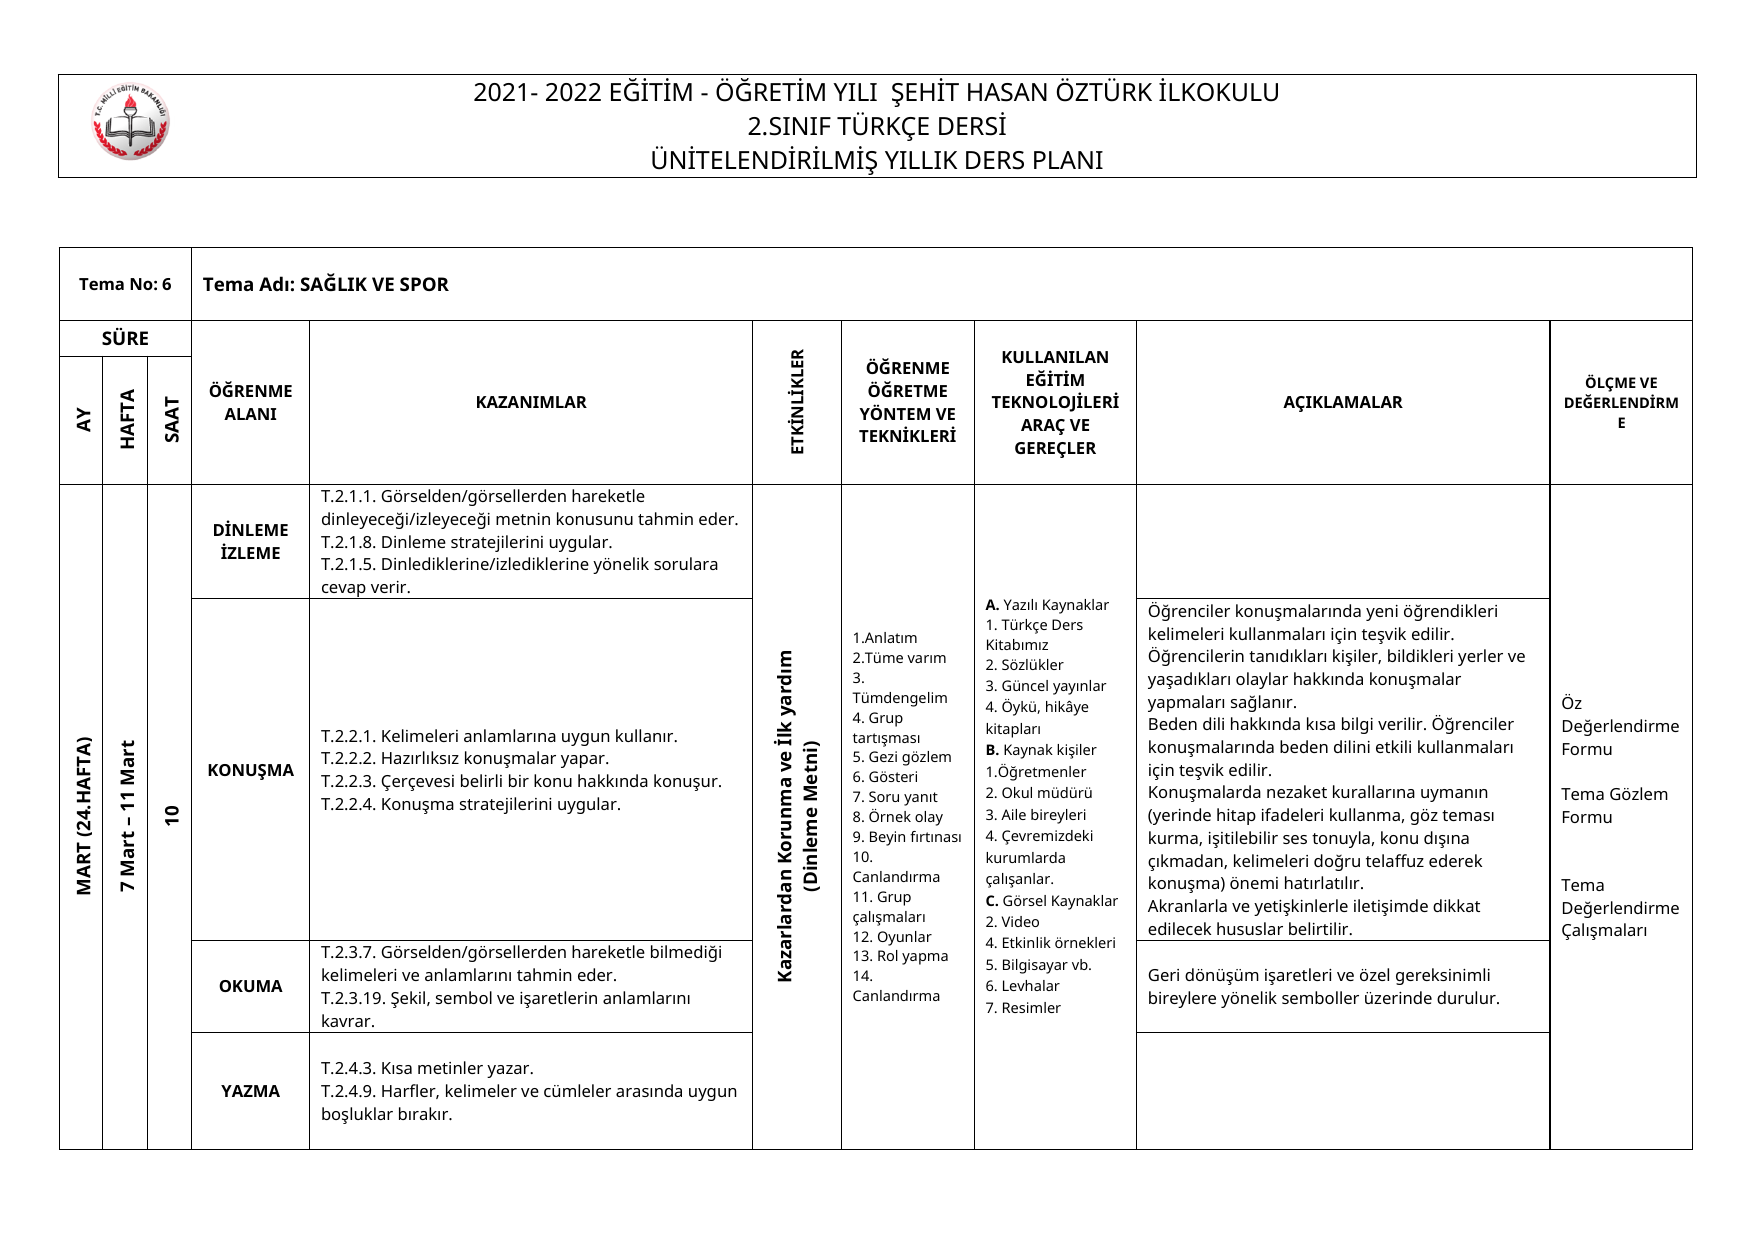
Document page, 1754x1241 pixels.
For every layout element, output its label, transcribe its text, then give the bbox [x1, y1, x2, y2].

table_cell [1137, 485, 1549, 598]
table_cell 1.Anlatım 2.Tüme varım 3. Tümdengelim 4. Grup tartışması 5. Gezi gözlem 6. Gösteri 7. Soru yanıt 8. Örnek olay 9. Beyin fırtınası 10. Canlandırma 11. Grup çalışmaları 12. Oyunlar 13. Rol yapma 14. Canlandırma [842, 485, 974, 1149]
table_cell ÖĞRENME ÖĞRETME YÖNTEM VE TEKNİKLERİ [842, 321, 974, 484]
table_cell ETKİNLİKLER [753, 321, 841, 484]
table_cell HAFTA [103, 357, 147, 484]
table_cell T.2.1.1. Görselden/görsellerden hareketle dinleyeceği/izleyeceği metnin konusunu tahmin eder. T.2.1.8. Dinleme stratejilerini uygular. T.2.1.5. Dinlediklerine/izlediklerine yönelik sorulara cevap verir. [310, 485, 752, 598]
table_cell DİNLEME İZLEME [192, 485, 309, 598]
table_cell ÖLÇME VE DEĞERLENDİRME [1551, 321, 1692, 484]
table_cell SÜRE [60, 321, 191, 356]
table_cell T.2.3.7. Görselden/görsellerden hareketle bilmediği kelimeleri ve anlamlarını tahmin eder. T.2.3.19. Şekil, sembol ve işaretlerin anlamlarını kavrar. [310, 941, 752, 1032]
table_cell SAAT [148, 357, 191, 484]
table_cell OKUMA [192, 941, 309, 1032]
table_cell MART (24.HAFTA) [60, 485, 102, 1149]
table_header Tema Adı: SAĞLIK VE SPOR [192, 248, 1692, 320]
table_cell 7 Mart – 11 Mart [103, 485, 147, 1149]
table_cell Öğrenciler konuşmalarında yeni öğrendikleri kelimeleri kullanmaları için teşvik edilir. Öğrencilerin tanıdıkları kişiler, bildikleri yerler ve yaşadıkları olaylar hakkında konuşmalar yapmaları sağlanır. Beden dili hakkında kısa bilgi verilir. Öğrenciler konuşmalarında beden dilini etkili kullanmaları için teşvik edilir. Konuşmalarda nezaket kurallarına uymanın (yerinde hitap ifadeleri kullanma, göz teması kurma, işitilebilir ses tonuyla, konu dışına çıkmadan, kelimeleri doğru telaffuz ederek konuşma) önemi hatırlatılır. Akranlarla ve yetişkinlerle iletişimde dikkat edilecek hususlar belirtilir. [1137, 599, 1549, 940]
table_cell KONUŞMA [192, 599, 309, 940]
table_cell Geri dönüşüm işaretleri ve özel gereksinimli bireylere yönelik semboller üzerinde durulur. [1137, 941, 1549, 1032]
table_cell KULLANILAN EĞİTİM TEKNOLOJİLERİ ARAÇ VE GEREÇLER [975, 321, 1136, 484]
picture [85, 77, 175, 167]
table_cell ÖĞRENME ALANI [192, 321, 309, 484]
table_header Tema No: 6 [60, 248, 191, 320]
table_cell YAZMA [192, 1033, 309, 1149]
table_cell A. Yazılı Kaynaklar 1. Türkçe Ders Kitabımız 2. Sözlükler 3. Güncel yayınlar 4. Öykü, hikâye kitapları B. Kaynak kişiler 1.Öğretmenler 2. Okul müdürü 3. Aile bireyleri 4. Çevremizdeki kurumlarda çalışanlar. C. Görsel Kaynaklar 2. Video 4. Etkinlik örnekleri 5. Bilgisayar vb. 6. Levhalar 7. Resimler [975, 485, 1136, 1149]
table_cell Öz Değerlendirme Formu Tema Gözlem Formu Tema Değerlendirme Çalışmaları [1551, 485, 1692, 1149]
table_cell [1137, 1033, 1549, 1149]
table_cell Kazarlardan Korunma ve İlk yardım (Dinleme Metni) [753, 485, 841, 1149]
table_cell AY [60, 357, 102, 484]
table_cell T.2.4.3. Kısa metinler yazar. T.2.4.9. Harfler, kelimeler ve cümleler arasında uygun boşluklar bırakır. [310, 1033, 752, 1149]
table_cell KAZANIMLAR [310, 321, 752, 484]
table_cell 10 [148, 485, 191, 1149]
table_cell T.2.2.1. Kelimeleri anlamlarına uygun kullanır. T.2.2.2. Hazırlıksız konuşmalar yapar. T.2.2.3. Çerçevesi belirli bir konu hakkında konuşur. T.2.2.4. Konuşma stratejilerini uygular. [310, 599, 752, 940]
table_cell AÇIKLAMALAR [1137, 321, 1549, 484]
